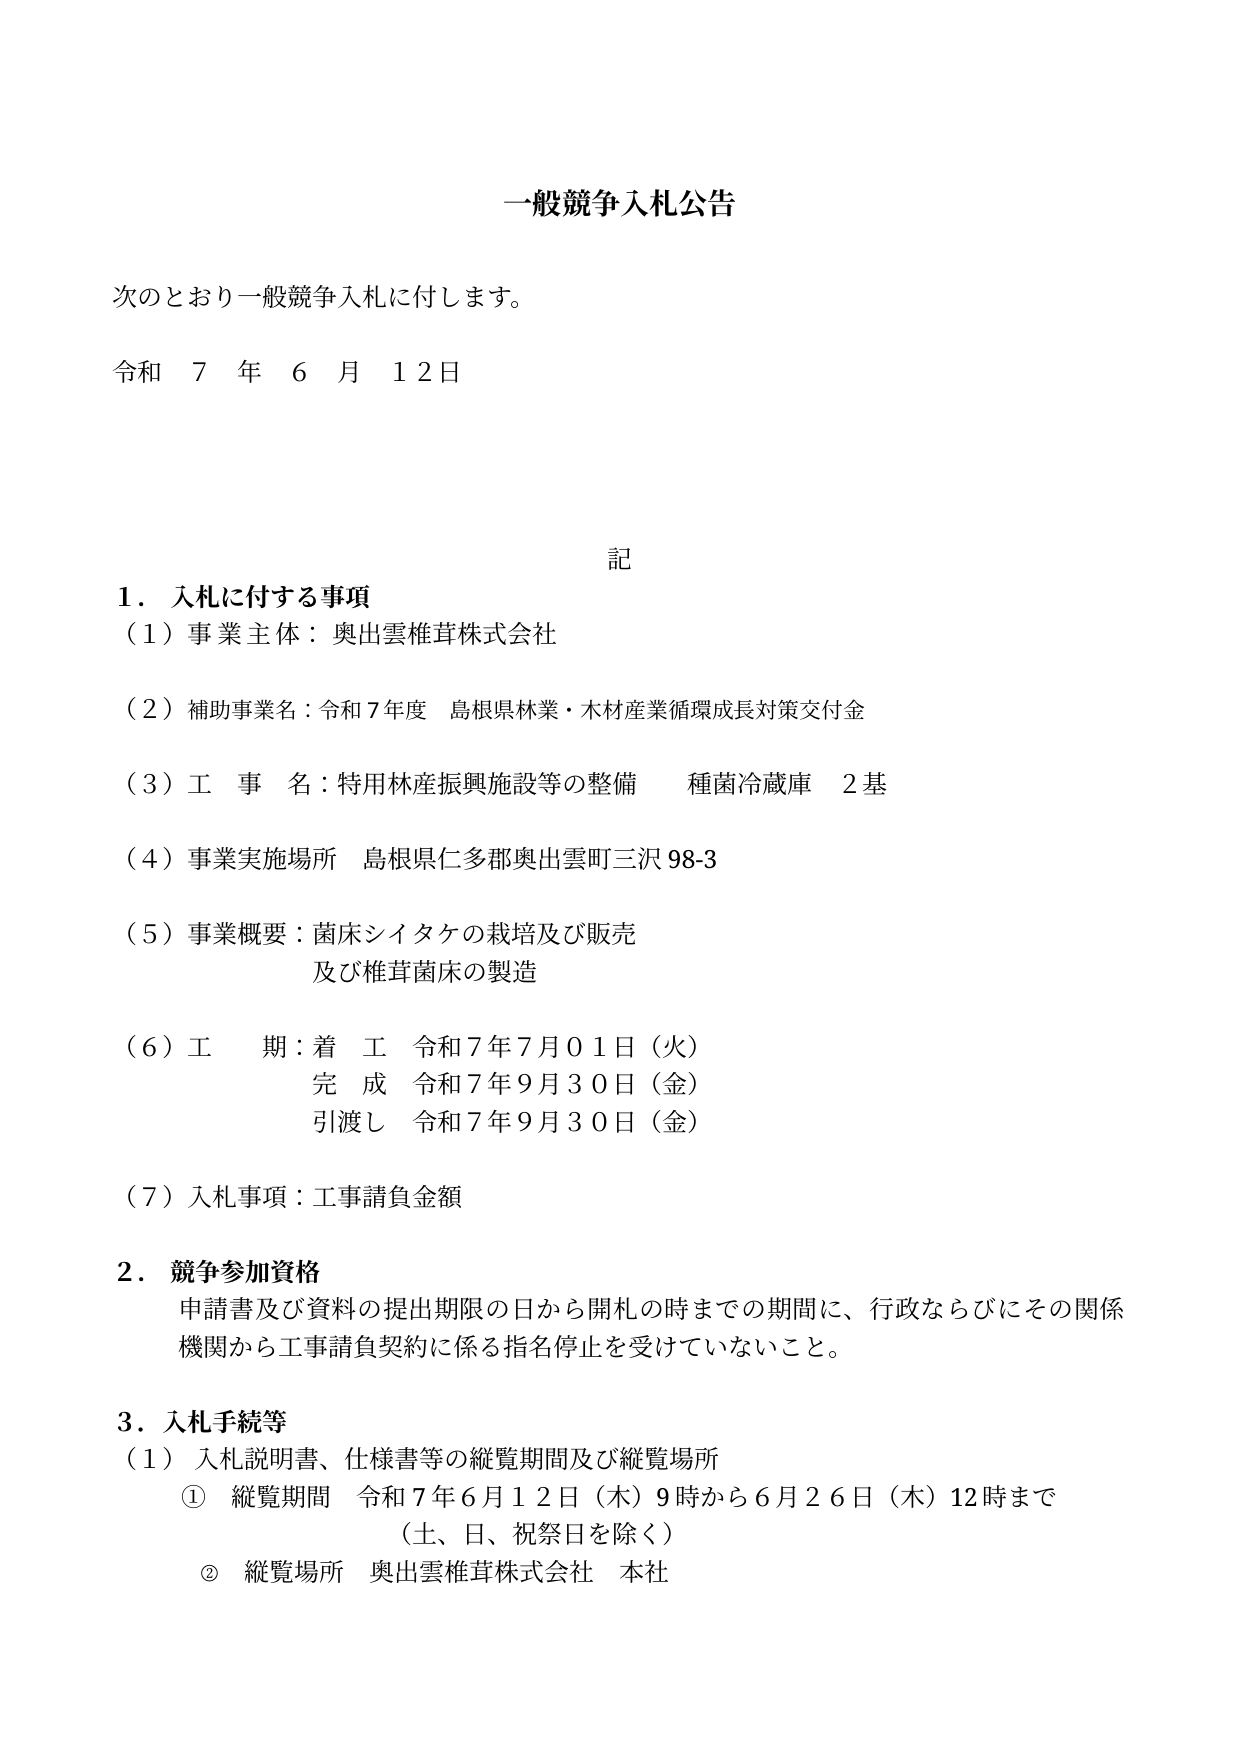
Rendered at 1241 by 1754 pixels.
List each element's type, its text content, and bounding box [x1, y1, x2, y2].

text （１）事 業 主 体： 奥出雲椎茸株式会社 [112, 614, 1128, 652]
text （土、日、祝祭日を除く） [112, 1514, 1128, 1552]
text 及び椎茸菌床の製造 [112, 952, 1128, 989]
text （６）工 期：着 工 令和７年７月０１日（火） [112, 1027, 1128, 1064]
text ２. 競争参加資格 [112, 1252, 1128, 1289]
text １. 入札に付する事項 [112, 577, 1128, 614]
text ① 縦覧期間 令和7年６月１２日（木）9時から６月２６日（木）12時まで [112, 1477, 1128, 1514]
text （１） 入札説明書、仕様書等の縦覧期間及び縦覧場所 [112, 1439, 1128, 1477]
text 一般競争入札公告 [112, 164, 1128, 239]
text 令和 ７ 年 ６ 月 １２日 [112, 352, 1128, 389]
text 次のとおり一般競争入札に付します。 [112, 277, 1128, 314]
text ② 縦覧場所 奥出雲椎茸株式会社 本社 [112, 1552, 1128, 1589]
text （５）事業概要：菌床シイタケの栽培及び販売 [112, 914, 1128, 952]
text 引渡し 令和７年９月３０日（金） [112, 1102, 1128, 1139]
text （７）入札事項：工事請負金額 [112, 1177, 1128, 1214]
text 完 成 令和７年９月３０日（金） [112, 1064, 1128, 1102]
text （４）事業実施場所 島根県仁多郡奥出雲町三沢98-3 [112, 839, 1128, 877]
text ３．入札手続等 [112, 1402, 1128, 1439]
text （３）工 事 名：特用林産振興施設等の整備 種菌冷蔵庫 ２基 [112, 764, 1128, 802]
text 申請書及び資料の提出期限の日から開札の時までの期間に、行政ならびにその関係機関から工事請負契約に係る指名停止を受けていないこと。 [178, 1289, 1128, 1364]
subtitle 記 [112, 539, 1128, 577]
text （２）補助事業名：令和7年度 島根県林業・木材産業循環成長対策交付金 [112, 689, 1128, 727]
